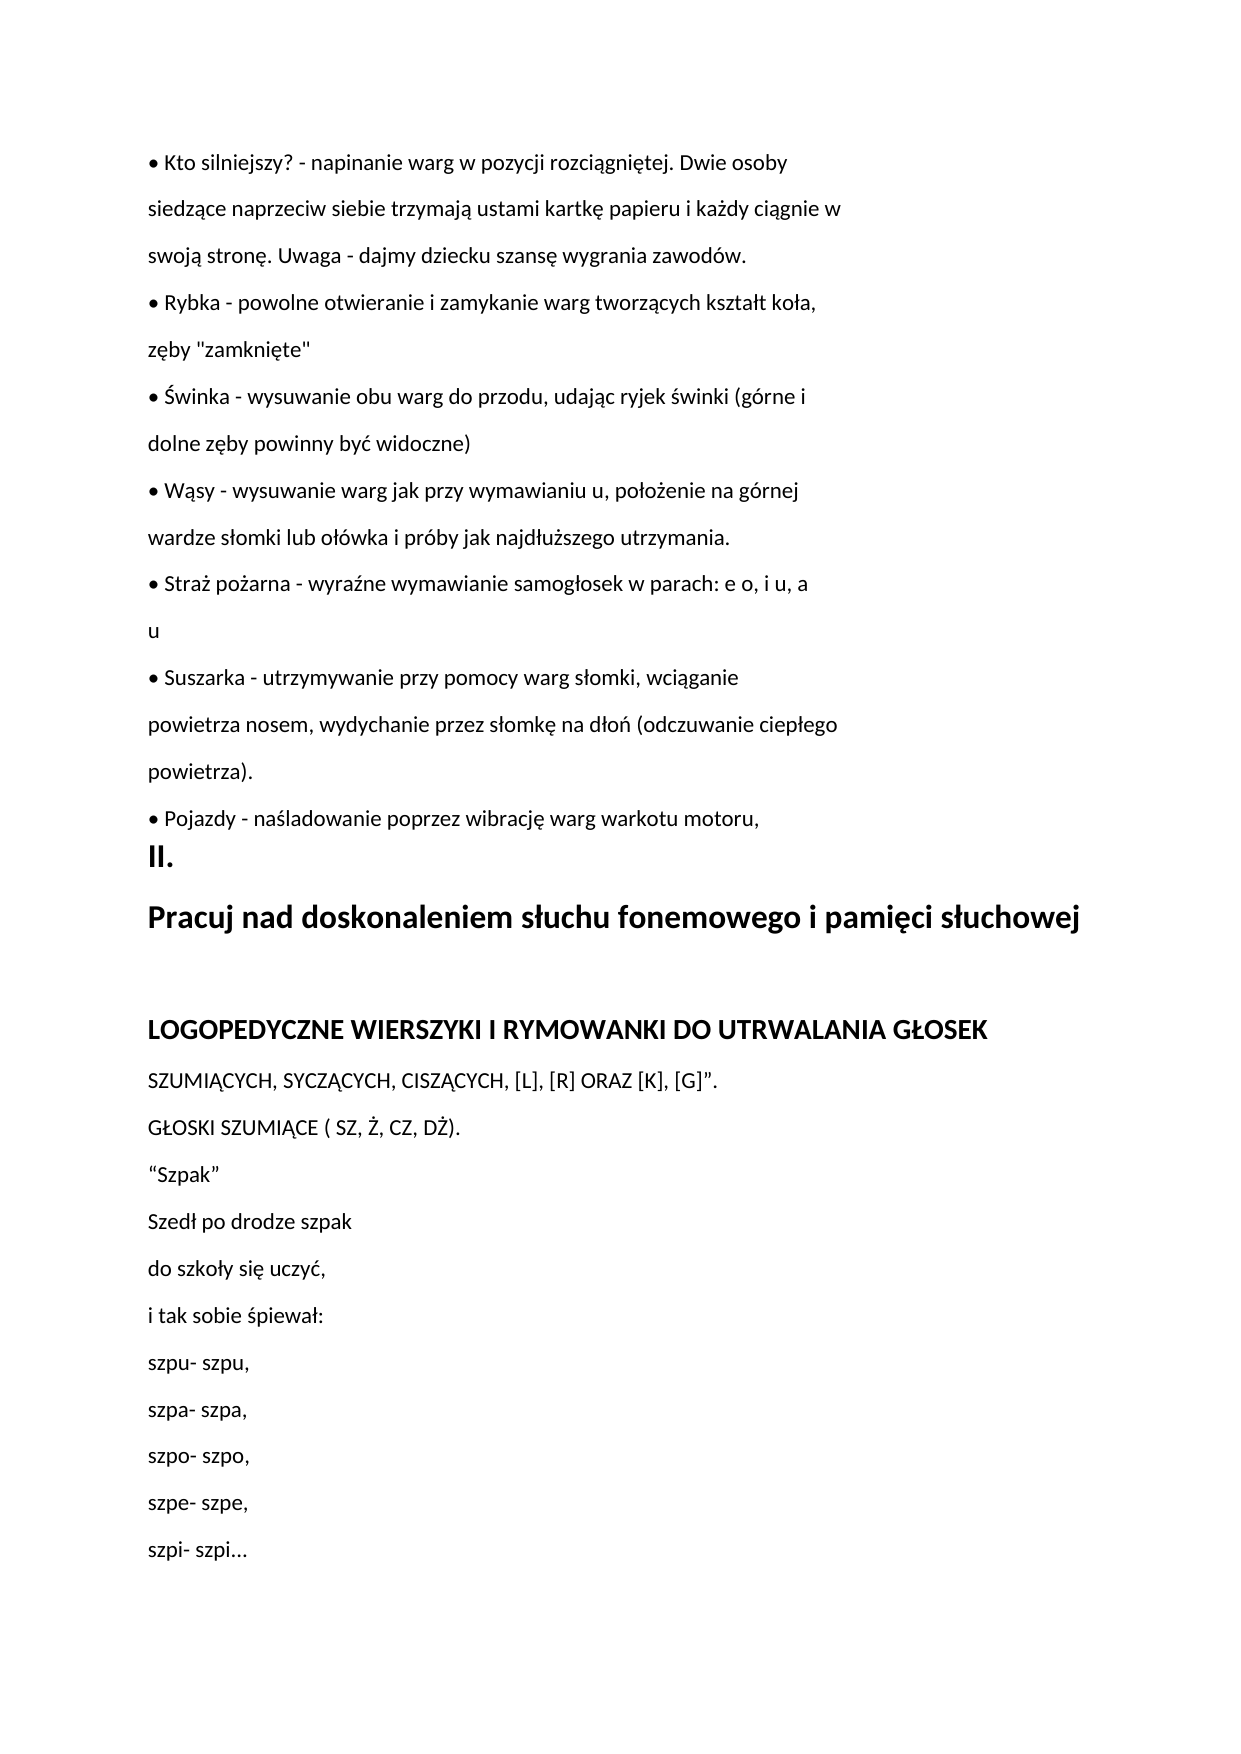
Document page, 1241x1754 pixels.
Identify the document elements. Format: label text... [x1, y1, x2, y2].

text • Rybka - powolne otwieranie i zamykanie warg tworzących kształt koła, [148, 288, 1093, 316]
text do szkoły się uczyć, [148, 1254, 1093, 1282]
text szpi- szpi... [148, 1535, 1093, 1563]
text powietrza). [148, 757, 1093, 785]
text dolne zęby powinny być widoczne) [148, 429, 1093, 457]
text zęby "zamknięte" [148, 335, 1093, 363]
text SZUMIĄCYCH, SYCZĄCYCH, CISZĄCYCH, [L], [R] ORAZ [K], [G]”. [148, 1067, 1093, 1094]
text LOGOPEDYCZNE WIERSZYKI I RYMOWANKI DO UTRWALANIA GŁOSEK [148, 1011, 1093, 1047]
text u [148, 616, 1093, 644]
text • Pojazdy - naśladowanie poprzez wibrację warg warkotu motoru, II. [148, 804, 1093, 876]
text • Straż pożarna - wyraźne wymawianie samogłosek w parach: e o, i u, a [148, 569, 1093, 597]
text swoją stronę. Uwaga - dajmy dziecku szansę wygrania zawodów. [148, 241, 1093, 269]
text “Szpak” [148, 1160, 1093, 1188]
text szpa- szpa, [148, 1395, 1093, 1423]
text siedzące naprzeciw siebie trzymają ustami kartkę papieru i każdy ciągnie w [148, 194, 1093, 222]
text wardze słomki lub ołówka i próby jak najdłuższego utrzymania. [148, 523, 1093, 551]
text szpo- szpo, [148, 1442, 1093, 1469]
text • Świnka - wysuwanie obu warg do przodu, udając ryjek świnki (górne i [148, 382, 1093, 410]
text szpe- szpe, [148, 1488, 1093, 1516]
text • Wąsy - wysuwanie warg jak przy wymawianiu u, położenie na górnej [148, 476, 1093, 504]
text • Kto silniejszy? - napinanie warg w pozycji rozciągniętej. Dwie osoby [148, 148, 1093, 176]
text i tak sobie śpiewał: [148, 1301, 1093, 1329]
text szpu- szpu, [148, 1348, 1093, 1376]
text powietrza nosem, wydychanie przez słomkę na dłoń (odczuwanie ciepłego [148, 710, 1093, 738]
text Szedł po drodze szpak [148, 1207, 1093, 1235]
text GŁOSKI SZUMIĄCE ( SZ, Ż, CZ, DŻ). [148, 1113, 1093, 1141]
text • Suszarka - utrzymywanie przy pomocy warg słomki, wciąganie [148, 663, 1093, 691]
text Pracuj nad doskonaleniem słuchu fonemowego i pamięci słuchowej [148, 896, 1093, 936]
